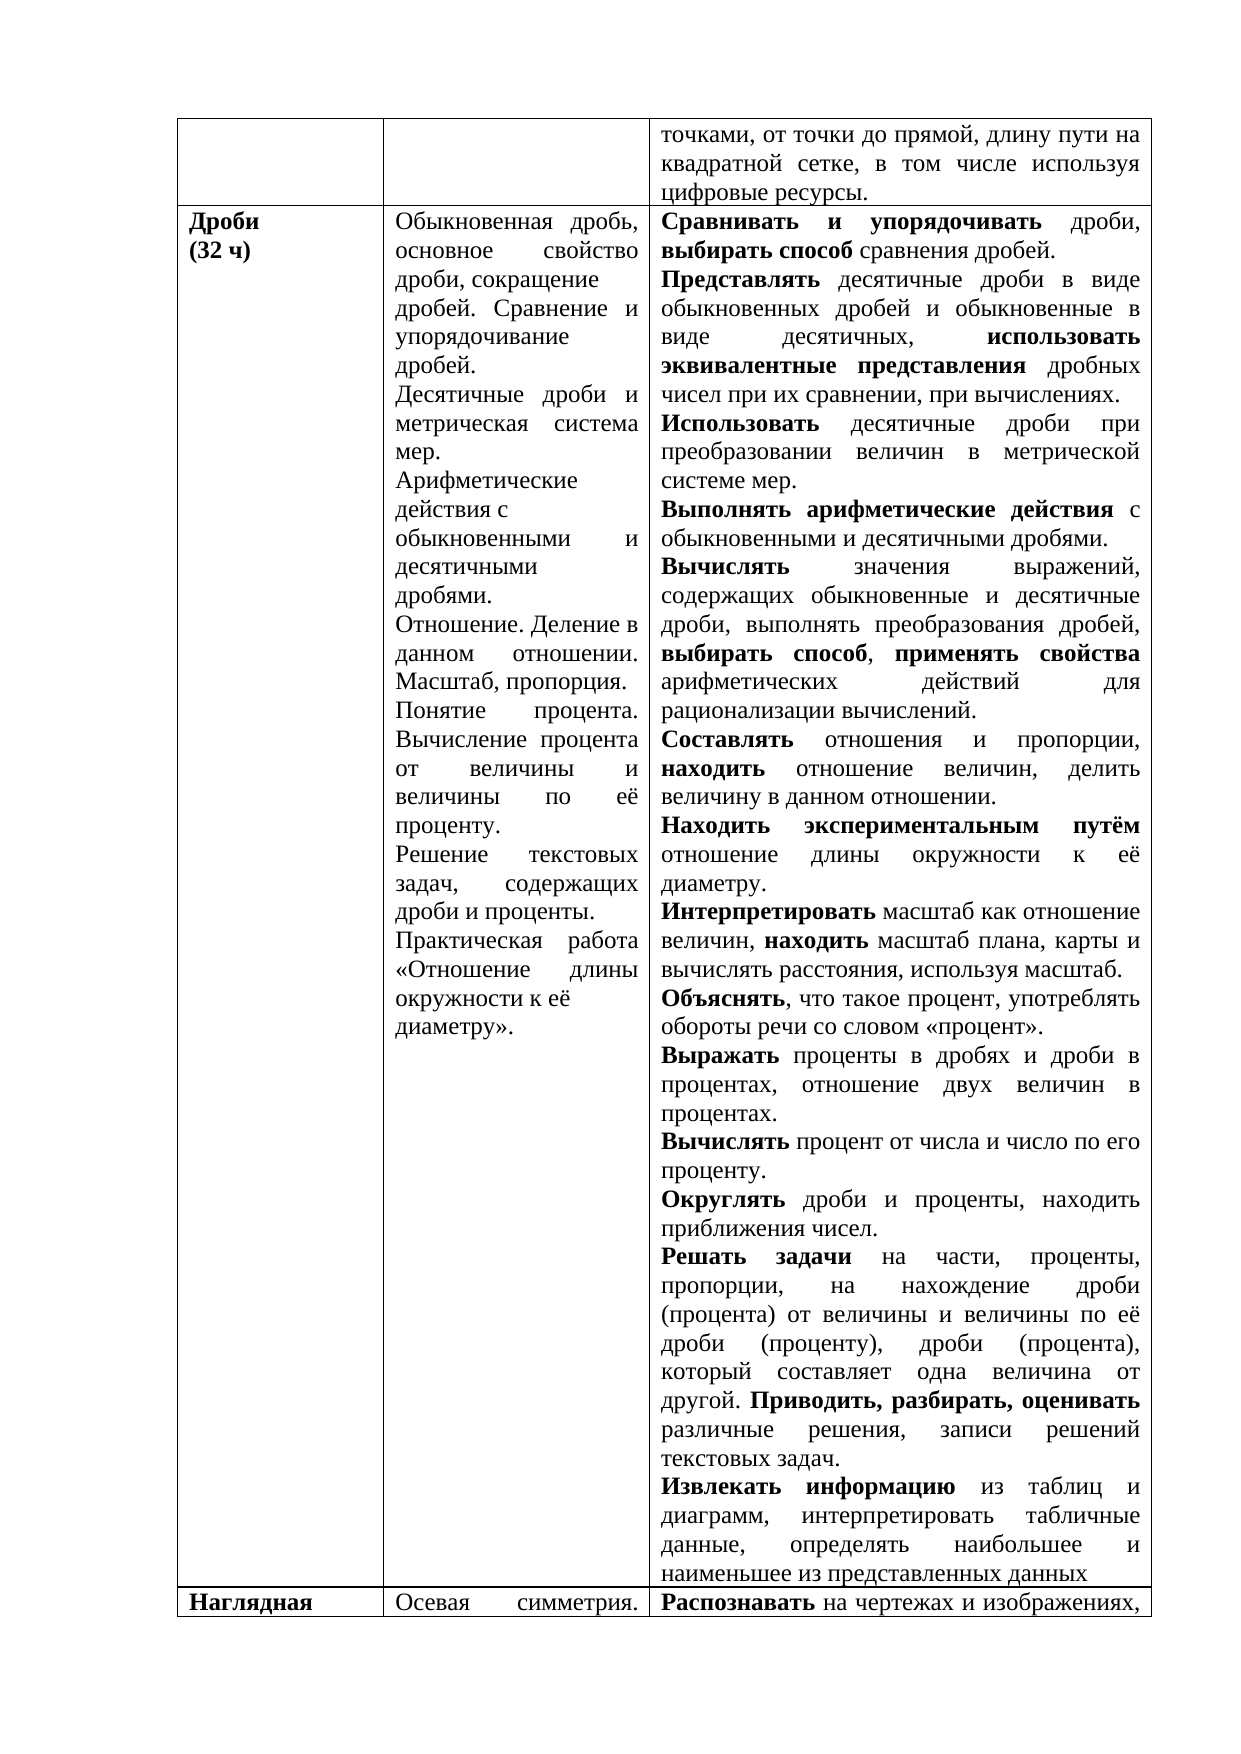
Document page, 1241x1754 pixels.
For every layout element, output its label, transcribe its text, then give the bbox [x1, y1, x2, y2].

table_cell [650, 119, 1151, 205]
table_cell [178, 1588, 383, 1616]
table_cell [178, 119, 383, 205]
table_cell Сравнивать и упорядочивать дроби, выбирать способ сравнения дробей. Представлять десятичные дроби в виде обыкновенных дробей и обыкновенные в виде десятичных, использовать эквивалентные представления дробных чисел при их сравнении, при вычислениях. Использовать десятичные дроби при преобразовании величин в метрической системе мер. Выполнять арифметические действия с обыкновенными и десятичными дробями. Вычислять значения выражений, содержащих обыкновенные и десятичные дроби, выполнять преобразования дробей, выбирать способ, применять свойства арифметических действий для рационализации вычислений. Составлять отношения и пропорции, находить отношение величин, делить величину в данном отношении. Находить экспериментальным путём отношение длины окружности к её диаметру. Интерпретировать масштаб как отношение величин, находить масштаб плана, карты и вычислять расстояния, используя масштаб. Объяснять, что такое процент, употреблять обороты речи со словом «процент». Выражать проценты в дробях и дроби в процентах, отношение двух величин в процентах. Вычислять процент от числа и число по его проценту. Округлять дроби и проценты, находить приближения чисел. Решать задачи на части, проценты, пропорции, на нахождение дроби (процента) от величины и величины по её дроби (проценту), дроби (процента), который составляет одна величина от другой. Приводить, разбирать, оценивать различные решения, записи решений текстовых задач. Извлекать информацию из таблиц и диаграмм, интерпретировать табличные данные, определять наибольшее и наименьшее из представленных данных [650, 206, 1151, 1586]
table_cell Обыкновенная дробь, основное свойство дроби, сокращение дробей. Сравнение и упорядочивание дробей. Десятичные дроби и метрическая система мер. Арифметические действия с обыкновенными и десятичными дробями. Отношение. Деление в данном отношении. Масштаб, пропорция. Понятие процента. Вычисление процента от величины и величины по её проценту. Решение текстовых задач, содержащих дроби и проценты. Практическая работа «Отношение длины окружности к её диаметру». [384, 206, 649, 1586]
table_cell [650, 1588, 1151, 1616]
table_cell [384, 1588, 649, 1616]
table_cell Дроби (32 ч) [178, 206, 383, 1586]
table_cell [384, 119, 649, 205]
